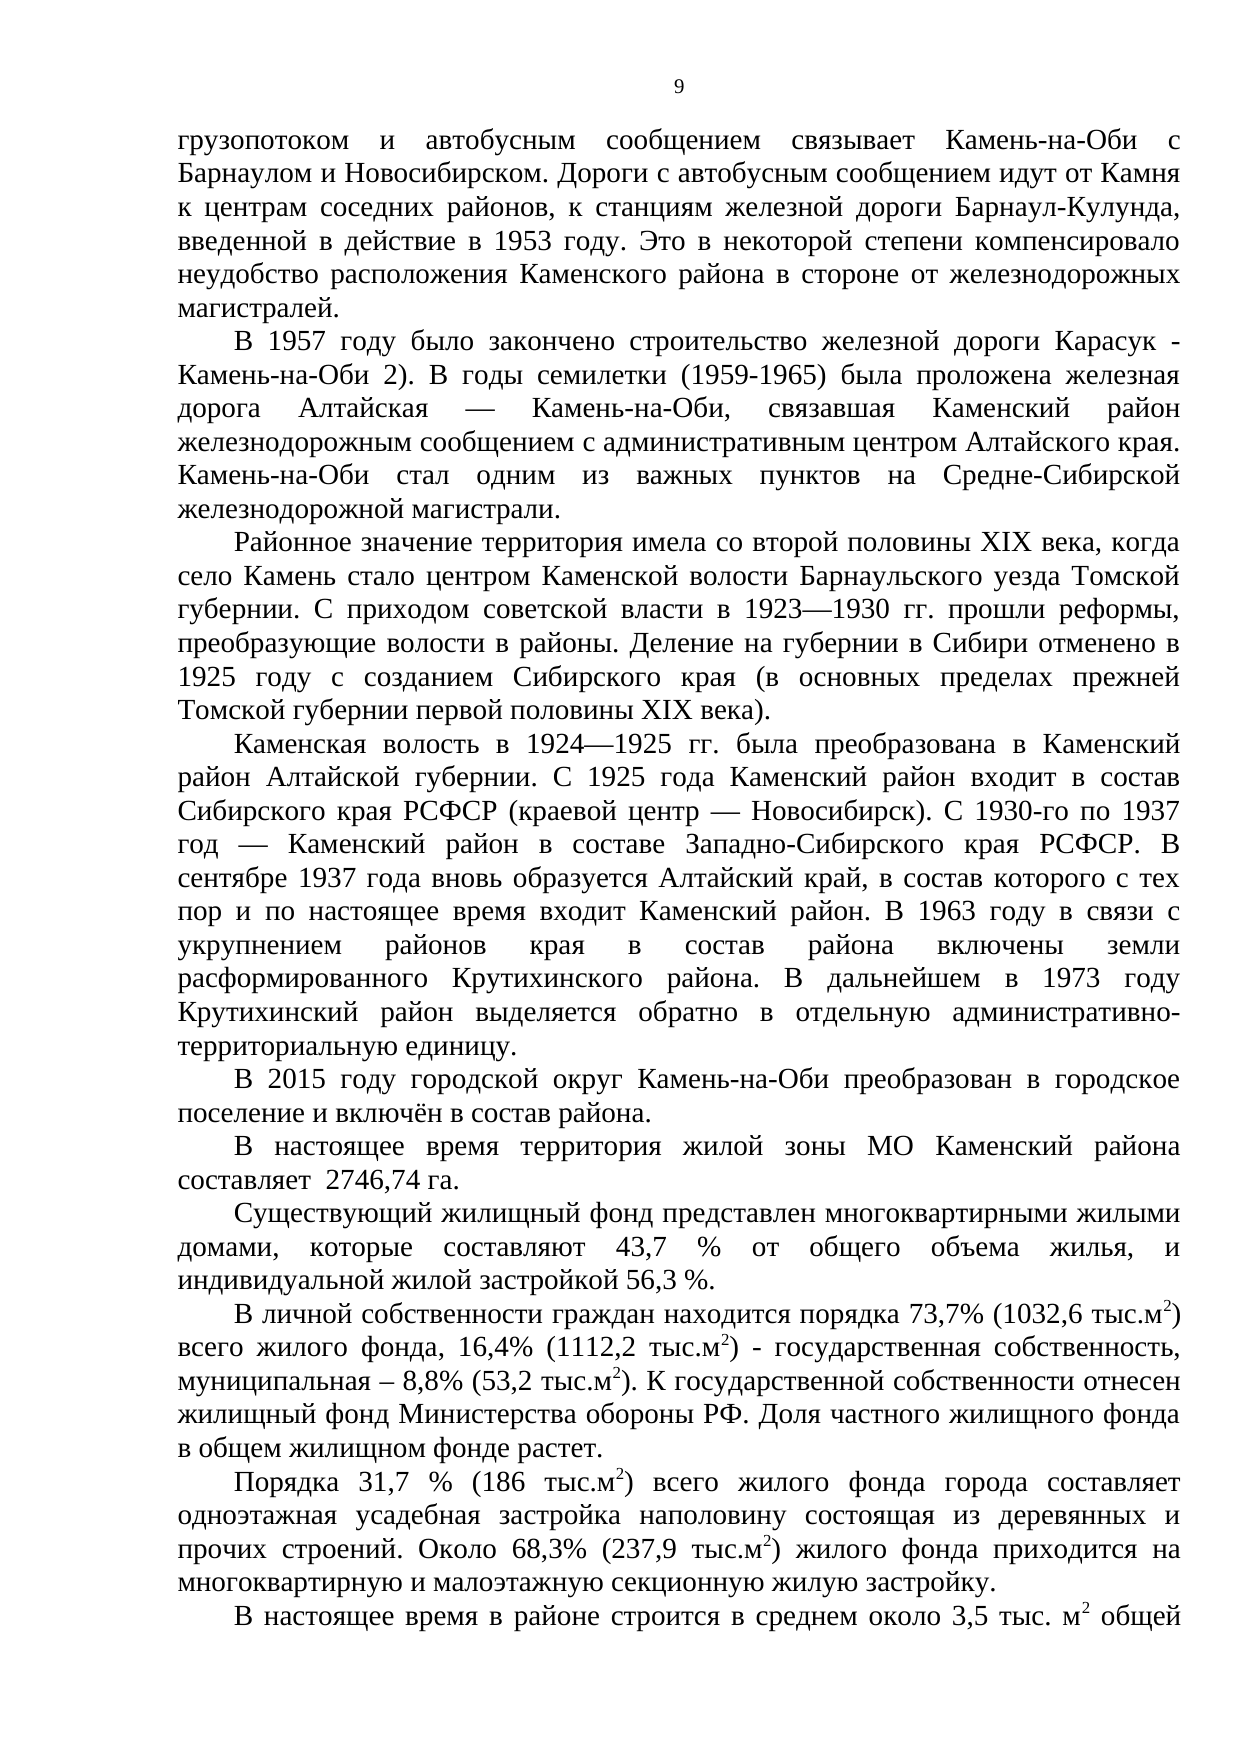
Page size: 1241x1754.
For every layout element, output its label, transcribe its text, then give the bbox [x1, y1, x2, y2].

text В 2015 году городской округ Камень-на-Оби преобразован в городское поселение и включён в состав района. [177, 1061, 1181, 1128]
text Районное значение территория имела со второй половины XIX века, когда село Камень стало центром Каменской волости Барнаульского уезда Томской губернии. С приходом советской власти в 1923—1930 гг. прошли реформы, преобразующие волости в районы. Деление на губернии в Сибири отменено в 1925 году с созданием Сибирского края (в основных пределах прежней Томской губернии первой половины XIX века). [177, 524, 1181, 726]
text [177, 122, 1181, 323]
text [177, 1598, 1181, 1631]
text Каменская волость в 1924—1925 гг. была преобразована в Каменский район Алтайской губернии. С 1925 года Каменский район входит в состав Сибирского края РСФСР (краевой центр — Новосибирск). С 1930-го по 1937 год — Каменский район в составе Западно-Сибирского края РСФСР. В сентябре 1937 года вновь образуется Алтайский край, в состав которого с тех пор и по настоящее время входит Каменский район. В 1963 году в связи с укрупнением районов края в состав района включены земли расформированного Крутихинского района. В дальнейшем в 1973 году Крутихинский район выделяется обратно в отдельную административно-территориальную единицу. [177, 726, 1181, 1061]
text В личной собственности граждан находится порядка 73,7% (1032,6 тыс.м2) всего жилого фонда, 16,4% (1112,2 тыс.м2) - государственная собственность, муниципальная – 8,8% (53,2 тыс.м2). К государственной собственности отнесен жилищный фонд Министерства обороны РФ. Доля частного жилищного фонда в общем жилищном фонде растет. [177, 1296, 1181, 1464]
text В 1957 году было закончено строительство железной дороги Карасук - Камень-на-Оби 2). В годы семилетки (1959-1965) была проложена железная дорога Алтайская — Камень-на-Оби, связавшая Каменский район железнодорожным сообщением с административным центром Алтайского края. Камень-на-Оби стал одним из важных пунктов на Средне-Сибирской железнодорожной магистрали. [177, 323, 1181, 524]
text В настоящее время территория жилой зоны МО Каменский района составляет 2746,74 га. [177, 1128, 1181, 1195]
text Порядка 31,7 % (186 тыс.м2) всего жилого фонда города составляет одноэтажная усадебная застройка наполовину состоящая из деревянных и прочих строений. Около 68,3% (237,9 тыс.м2) жилого фонда приходится на многоквартирную и малоэтажную секционную жилую застройку. [177, 1464, 1181, 1598]
text Существующий жилищный фонд представлен многоквартирными жилыми домами, которые составляют 43,7 % от общего объема жилья, и индивидуальной жилой застройкой 56,3 %. [177, 1195, 1181, 1296]
